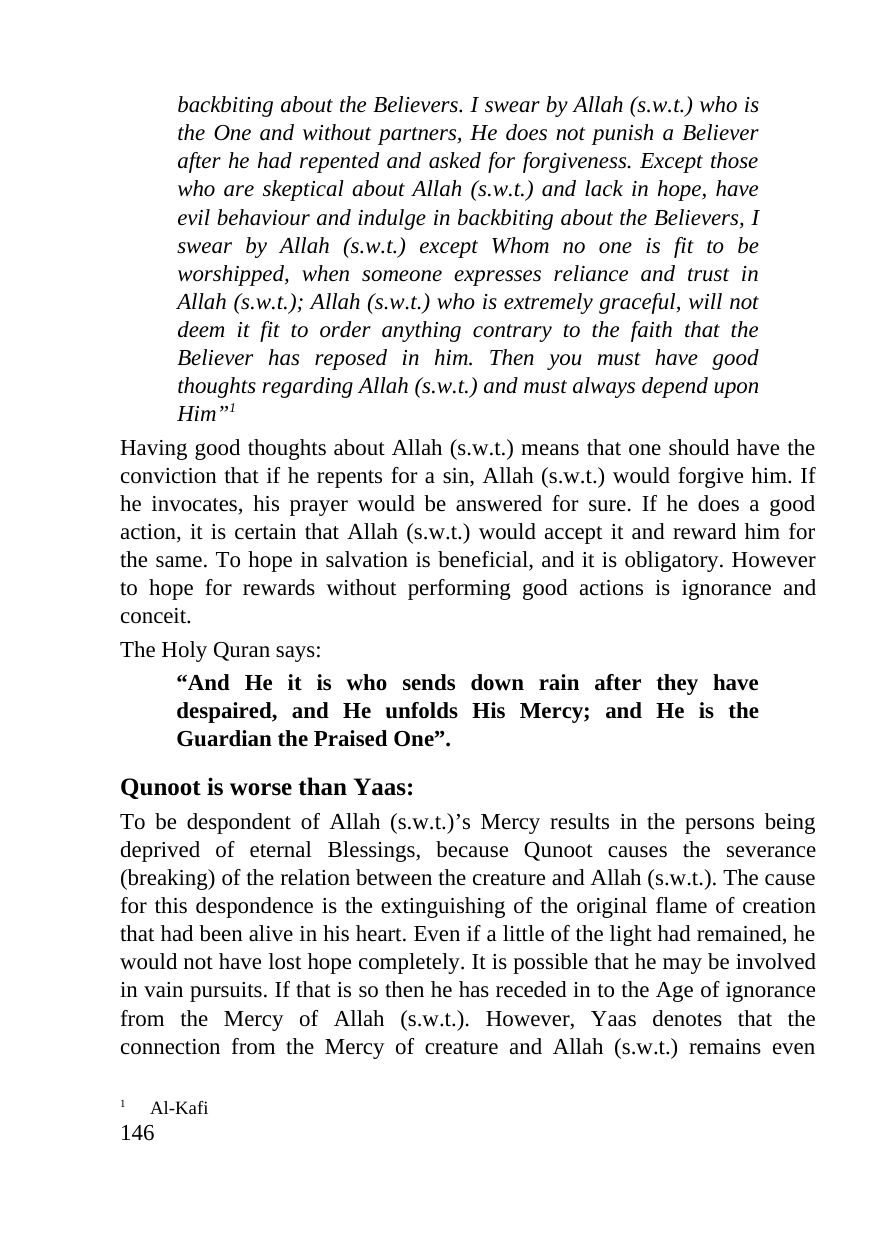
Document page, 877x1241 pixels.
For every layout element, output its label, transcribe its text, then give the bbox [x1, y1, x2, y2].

subtitle Qunoot is worse than Yaas: [120, 773, 817, 801]
text The Holy Quran says: [120, 635, 817, 663]
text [120, 807, 817, 1060]
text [177, 90, 760, 427]
text “And He it is who sends down rain after they have despaired, and He unfolds His Mercy; and He is the Guardian the Praised One”. [176, 668, 760, 752]
text Having good thoughts about Allah (s.w.t.) means that one should have the conviction that if he repents for a sin, Allah (s.w.t.) would forgive him. If he invocates, his prayer would be answered for sure. If he does a good action, it is certain that Allah (s.w.t.) would accept it and reward him for the same. To hope in salvation is beneficial, and it is obligatory. However to hope for rewards without performing good actions is ignorance and conceit. [120, 433, 817, 629]
